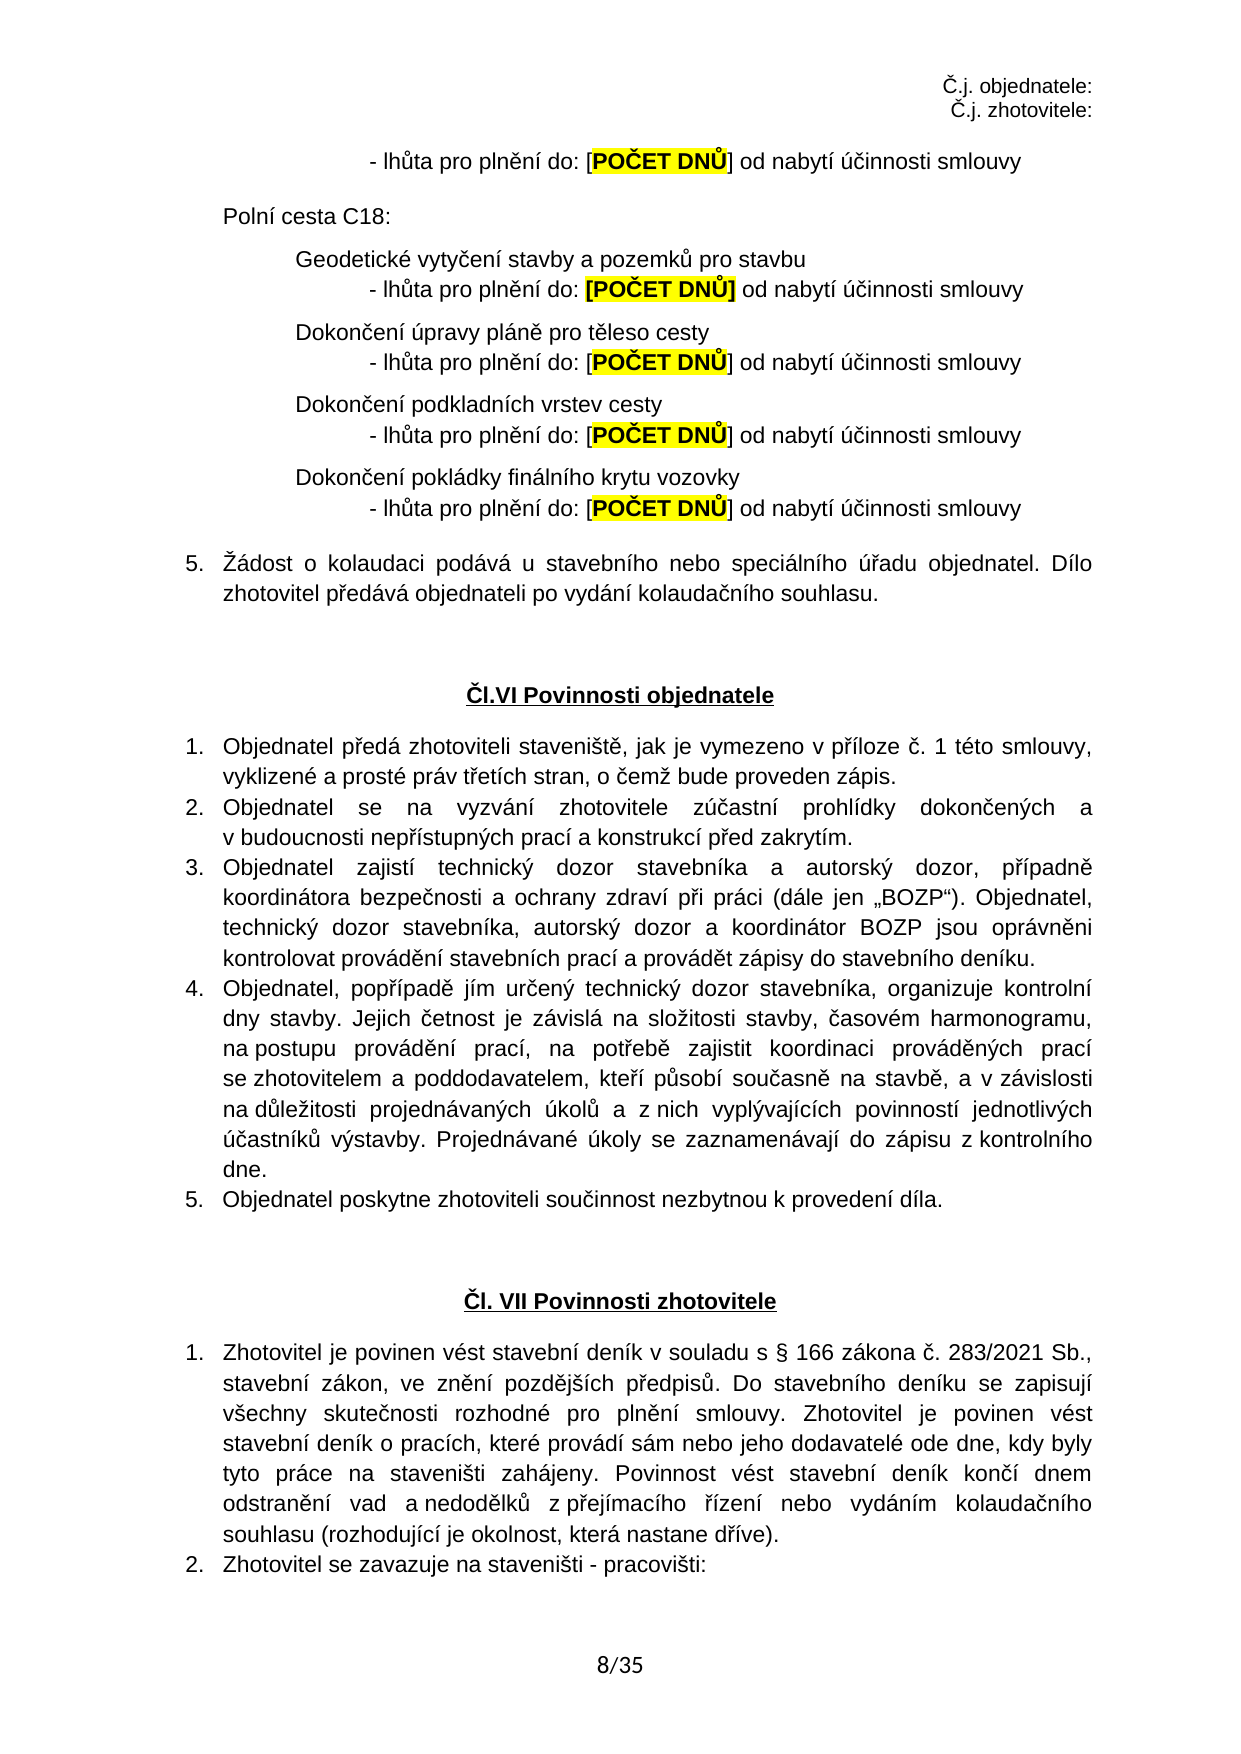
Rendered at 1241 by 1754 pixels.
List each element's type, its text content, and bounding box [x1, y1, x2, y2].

text Geodetické vytyčení stavby a pozemků pro stavbu [223, 246, 1093, 272]
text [727, 148, 1093, 174]
text - lhůta pro plnění do: [POČET DNŮ] od nabytí účinnosti smlouvy [720, 494, 1093, 521]
text Čl.VI Povinnosti objednatele [148, 682, 1093, 708]
list Zhotovitel se zavazuje na staveništi - pracovišti: [185, 1551, 1093, 1577]
list Objednatel předá zhotoviteli staveniště, jak je vymezeno v příloze č. 1 této smlouvy, vyklizené a prosté práv třetích stran, o čemž bude proveden zápis. [185, 733, 1093, 789]
list Objednatel poskytne zhotoviteli součinnost nezbytnou k provedení díla. [185, 1186, 1093, 1212]
text - lhůta pro plnění do: [POČET DNŮ] od nabytí účinnosti smlouvy [736, 276, 1093, 302]
text - lhůta pro plnění do: [POČET DNŮ] od nabytí účinnosti smlouvy [296, 494, 716, 521]
list Zhotovitel je povinen vést stavební deník v souladu s § 166 zákona č. 283/2021 Sb., stavební zákon, ve znění pozdějších předpisů. Do stavebního deníku se zapisují všechny skutečnosti rozhodné pro plnění smlouvy. Zhotovitel je povinen vést stavební deník o pracích, které provádí sám nebo jeho dodavatelé ode dne, kdy byly tyto práce na staveništi zahájeny. Povinnost vést stavební deník končí dnem odstranění vad a nedodělků z přejímacího řízení nebo vydáním kolaudačního souhlasu (rozhodující je okolnost, která nastane dříve). [185, 1339, 1093, 1547]
text Dokončení úpravy pláně pro těleso cesty [223, 318, 1093, 345]
text - lhůta pro plnění do: [POČET DNŮ] od nabytí účinnosti smlouvy [727, 349, 1093, 375]
list Objednatel se na vyzvání zhotovitele zúčastní prohlídky dokončených a v budoucnosti nepřístupných prací a konstrukcí před zakrytím. [185, 793, 1093, 850]
text - lhůta pro plnění do: [POČET DNŮ] od nabytí účinnosti smlouvy [296, 276, 585, 302]
list Objednatel, popřípadě jím určený technický dozor stavebníka, organizuje kontrolní dny stavby. Jejich četnost je závislá na složitosti stavby, časovém harmonogramu, na postupu provádění prací, na potřebě zajistit koordinaci prováděných prací se zhotovitelem a poddodavatelem, kteří působí současně na stavbě, a v závislosti na důležitosti projednávaných úkolů a z nich vyplývajících povinností jednotlivých účastníků výstavby. Projednávané úkoly se zaznamenávají do zápisu z kontrolního dne. [185, 975, 1093, 1182]
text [296, 148, 592, 174]
text Dokončení podkladních vrstev cesty [223, 391, 1093, 418]
list Žádost o kolaudaci podává u stavebního nebo speciálního úřadu objednatel. Dílo zhotovitel předává objednateli po vydání kolaudačního souhlasu. [185, 550, 1093, 606]
text - lhůta pro plnění do: [POČET DNŮ] od nabytí účinnosti smlouvy [296, 349, 592, 375]
text - lhůta pro plnění do: [POČET DNŮ] od nabytí účinnosti smlouvy [727, 422, 1093, 448]
text Polní cesta C18: [223, 203, 1093, 229]
text - lhůta pro plnění do: [POČET DNŮ] od nabytí účinnosti smlouvy [296, 422, 592, 448]
list Objednatel zajistí technický dozor stavebníka a autorský dozor, případně koordinátora bezpečnosti a ochrany zdraví při práci (dále jen „BOZP“). Objednatel, technický dozor stavebníka, autorský dozor a koordinátor BOZP jsou oprávněni kontrolovat provádění stavebních prací a provádět zápisy do stavebního deníku. [185, 854, 1093, 971]
text Čl. VII Povinnosti zhotovitele [148, 1288, 1093, 1314]
text Dokončení pokládky finálního krytu vozovky [223, 464, 1093, 491]
